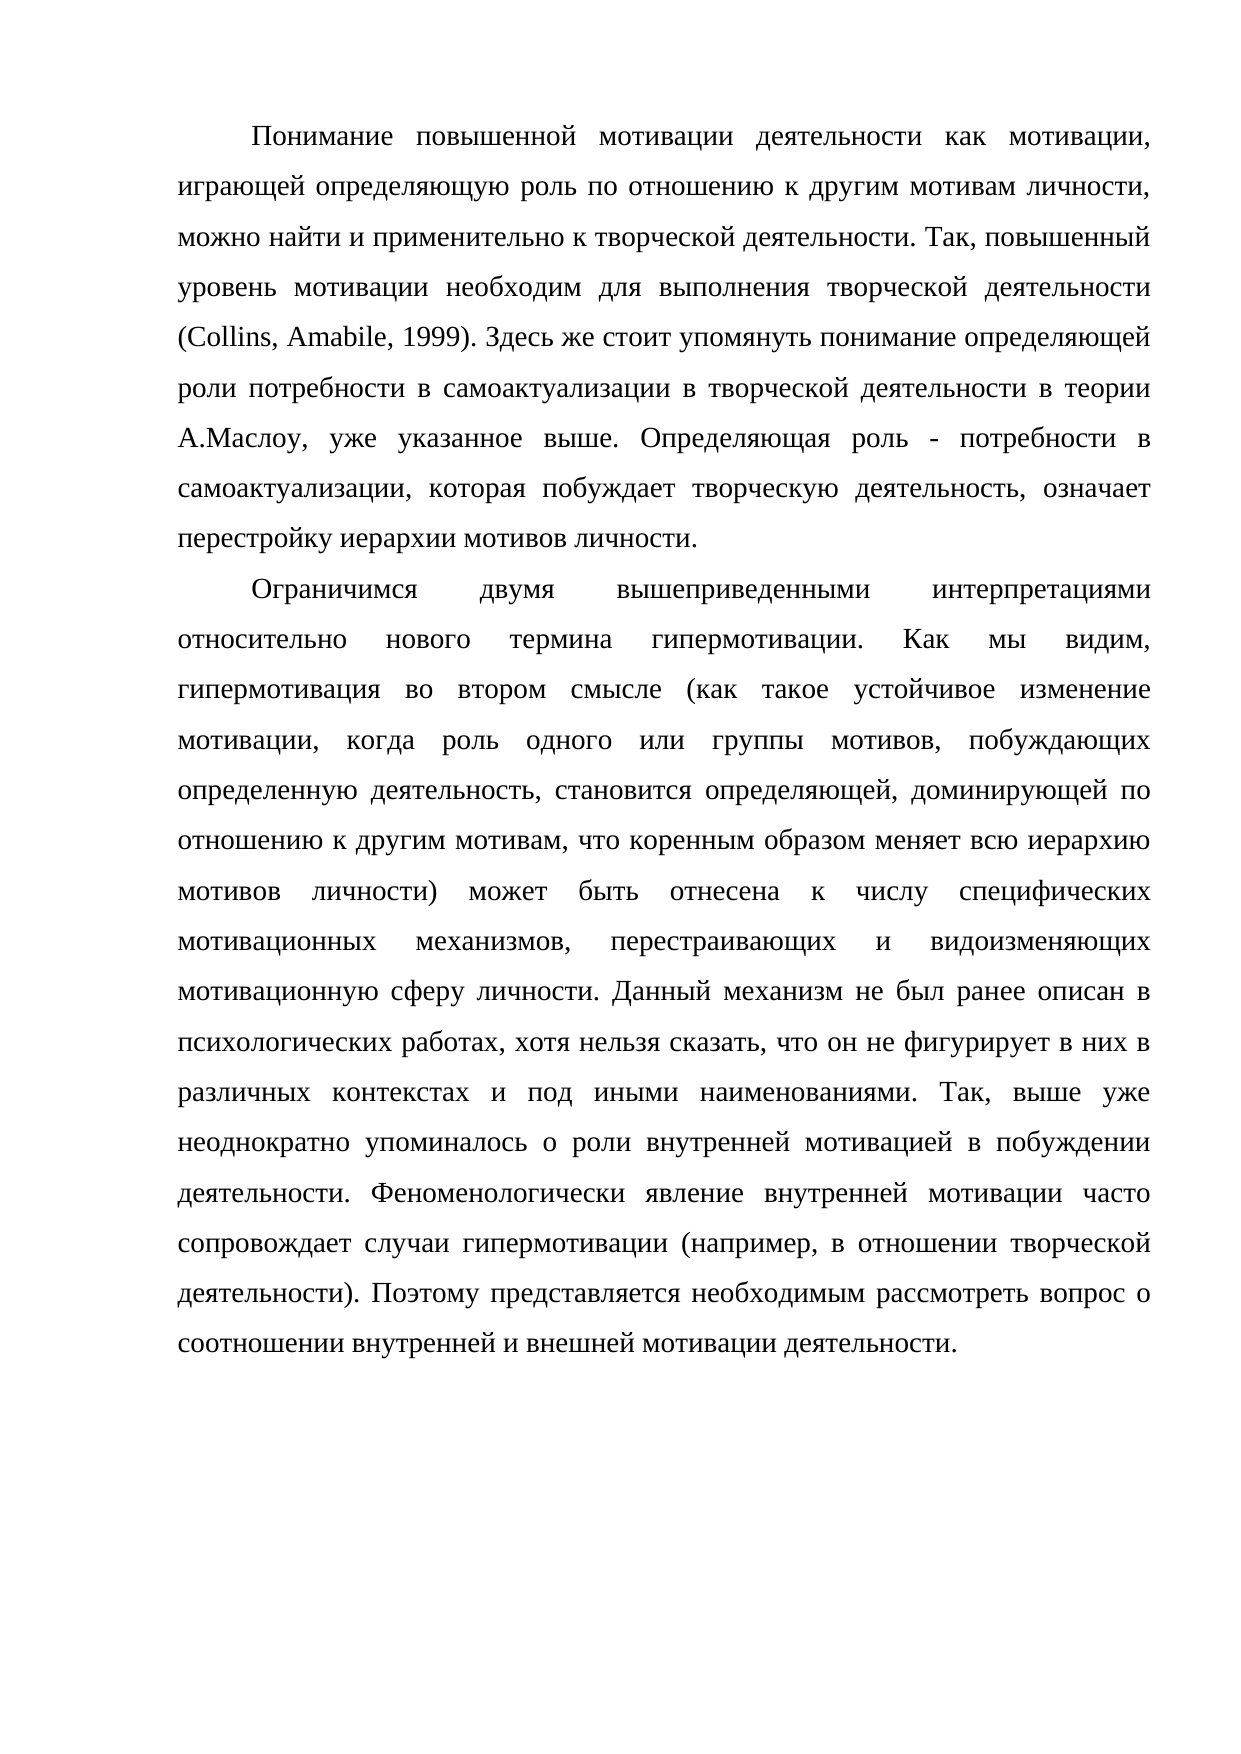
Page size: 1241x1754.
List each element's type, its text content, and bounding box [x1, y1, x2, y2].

text Понимание повышенной мотивации деятельности как мотивации, играющей определяющую роль по отношению к другим мотивам личности, можно найти и применительно к творческой деятельности. Так, повышенный уровень мотивации необходим для выполнения творческой деятельности (Collins, Amabile, 1999). Здесь же стоит упомянуть понимание определяющей роли потребности в самоактуализации в творческой деятельности в теории А.Маслоу, уже указанное выше. Определяющая роль - потребности в самоактуализации, которая побуждает творческую деятельность, означает перестройку иерархии мотивов личности. [177, 118, 1152, 554]
text Ограничимся двумя вышеприведенными интерпретациями относительно нового термина гипермотивации. Как мы видим, гипермотивация во втором смысле (как такое устойчивое изменение мотивации, когда роль одного или группы мотивов, побуждающих определенную деятельность, становится определяющей, доминирующей по отношению к другим мотивам, что коренным образом меняет всю иерархию мотивов личности) может быть отнесена к числу специфических мотивационных механизмов, перестраивающих и видоизменяющих мотивационную сферу личности. Данный механизм не был ранее описан в психологических работах, хотя нельзя сказать, что он не фигурирует в них в различных контекстах и под иными наименованиями. Так, выше уже неоднократно упоминалось о роли внутренней мотивацией в побуждении деятельности. Феноменологически явление внутренней мотивации часто сопровождает случаи гипермотивации (например, в отношении творческой деятельности). Поэтому представляется необходимым рассмотреть вопрос о соотношении внутренней и внешней мотивации деятельности. [177, 571, 1152, 1359]
